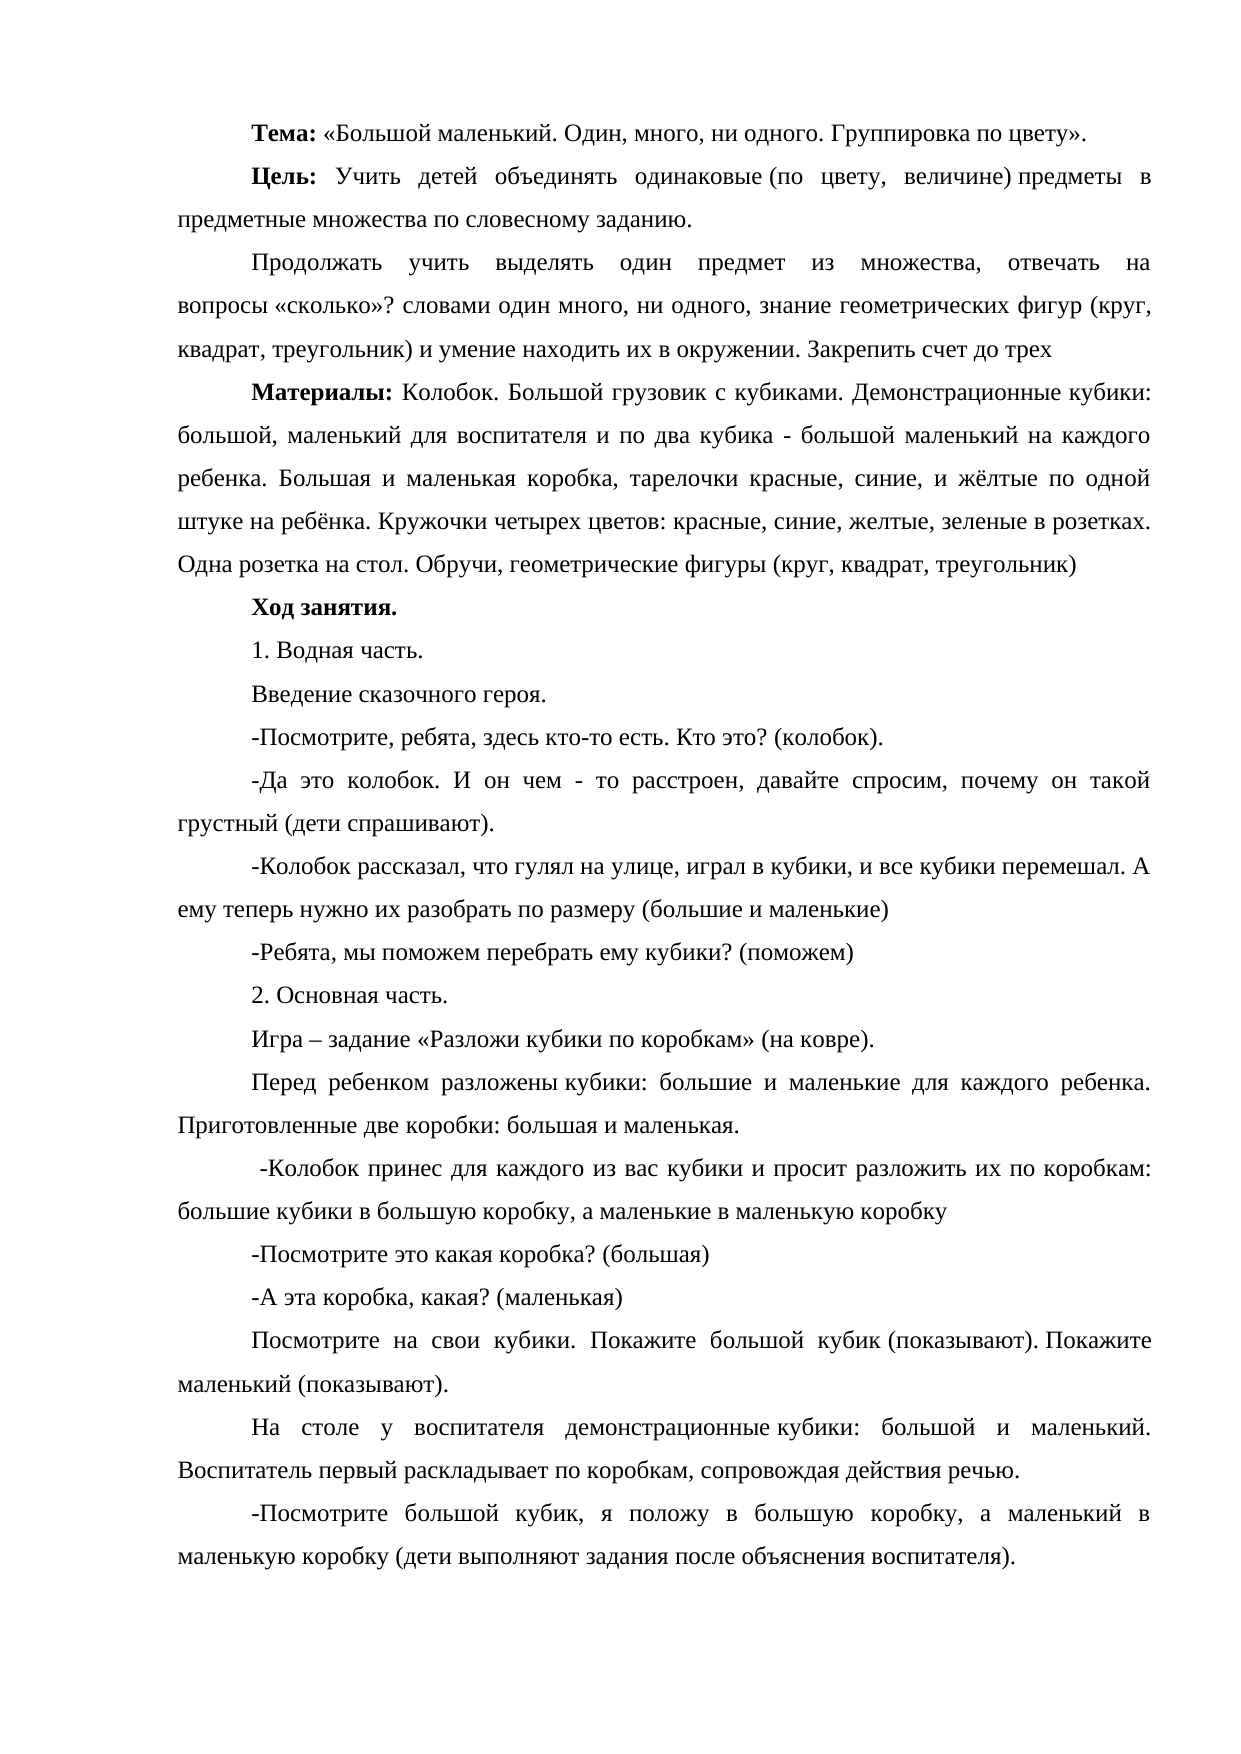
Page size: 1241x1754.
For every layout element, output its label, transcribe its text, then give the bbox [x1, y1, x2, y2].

text -Колобок рассказал, что гулял на улице, играл в кубики, и все кубики перемешал. А ему теперь нужно их разобрать по размеру (большие и маленькие) [177, 851, 1152, 923]
text Перед ребенком разложены кубики: большие и маленькие для каждого ребенка. Приготовленные две коробки: большая и маленькая. [177, 1067, 1152, 1139]
text -Посмотрите, ребята, здесь кто-то есть. Кто это? (колобок). [177, 722, 1152, 751]
text Игра – задание «Разложи кубики по коробкам» (на ковре). [177, 1024, 1152, 1052]
text 2. Основная часть. [177, 981, 1152, 1009]
text Цель: Учить детей объединять одинаковые (по цвету, величине) предметы в предметные множества по словесному заданию. [177, 161, 1152, 233]
text -Ребята, мы поможем перебрать ему кубики? (поможем) [177, 937, 1152, 966]
text Введение сказочного героя. [177, 679, 1152, 707]
text Материалы: Колобок. Большой грузовик с кубиками. Демонстрационные кубики: большой, маленький для воспитателя и по два кубика - большой маленький на каждого ребенка. Большая и маленькая коробка, тарелочки красные, синие, и жёлтые по одной штуке на ребёнка. Кружочки четырех цветов: красные, синие, желтые, зеленые в розетках. Одна розетка на стол. Обручи, геометрические фигуры (круг, квадрат, треугольник) [177, 377, 1152, 578]
text Тема: «Большой маленький. Один, много, ни одного. Группировка по цвету». [177, 118, 1152, 147]
text -Посмотрите это какая коробка? (большая) [177, 1239, 1152, 1268]
text На столе у воспитателя демонстрационные кубики: большой и маленький. Воспитатель первый раскладывает по коробкам, сопровождая действия речью. [177, 1412, 1152, 1484]
text -А эта коробка, какая? (маленькая) [177, 1282, 1152, 1311]
text Посмотрите на свои кубики. Покажите большой кубик (показывают). Покажите маленький (показывают). [177, 1326, 1152, 1397]
text 1. Водная часть. [177, 636, 1152, 664]
text Ход занятия. [177, 592, 1152, 621]
text Продолжать учить выделять один предмет из множества, отвечать на вопросы «сколько»? словами один много, ни одного, знание геометрических фигур (круг, квадрат, треугольник) и умение находить их в окружении. Закрепить счет до трех [177, 247, 1152, 362]
text -Да это колобок. И он чем - то расстроен, давайте спросим, почему он такой грустный (дети спрашивают). [177, 765, 1152, 837]
text -Колобок принес для каждого из вас кубики и просит разложить их по коробкам: большие кубики в большую коробку, а маленькие в маленькую коробку [177, 1153, 1152, 1225]
text -Посмотрите большой кубик, я положу в большую коробку, а маленький в маленькую коробку (дети выполняют задания после объяснения воспитателя). [177, 1498, 1152, 1570]
